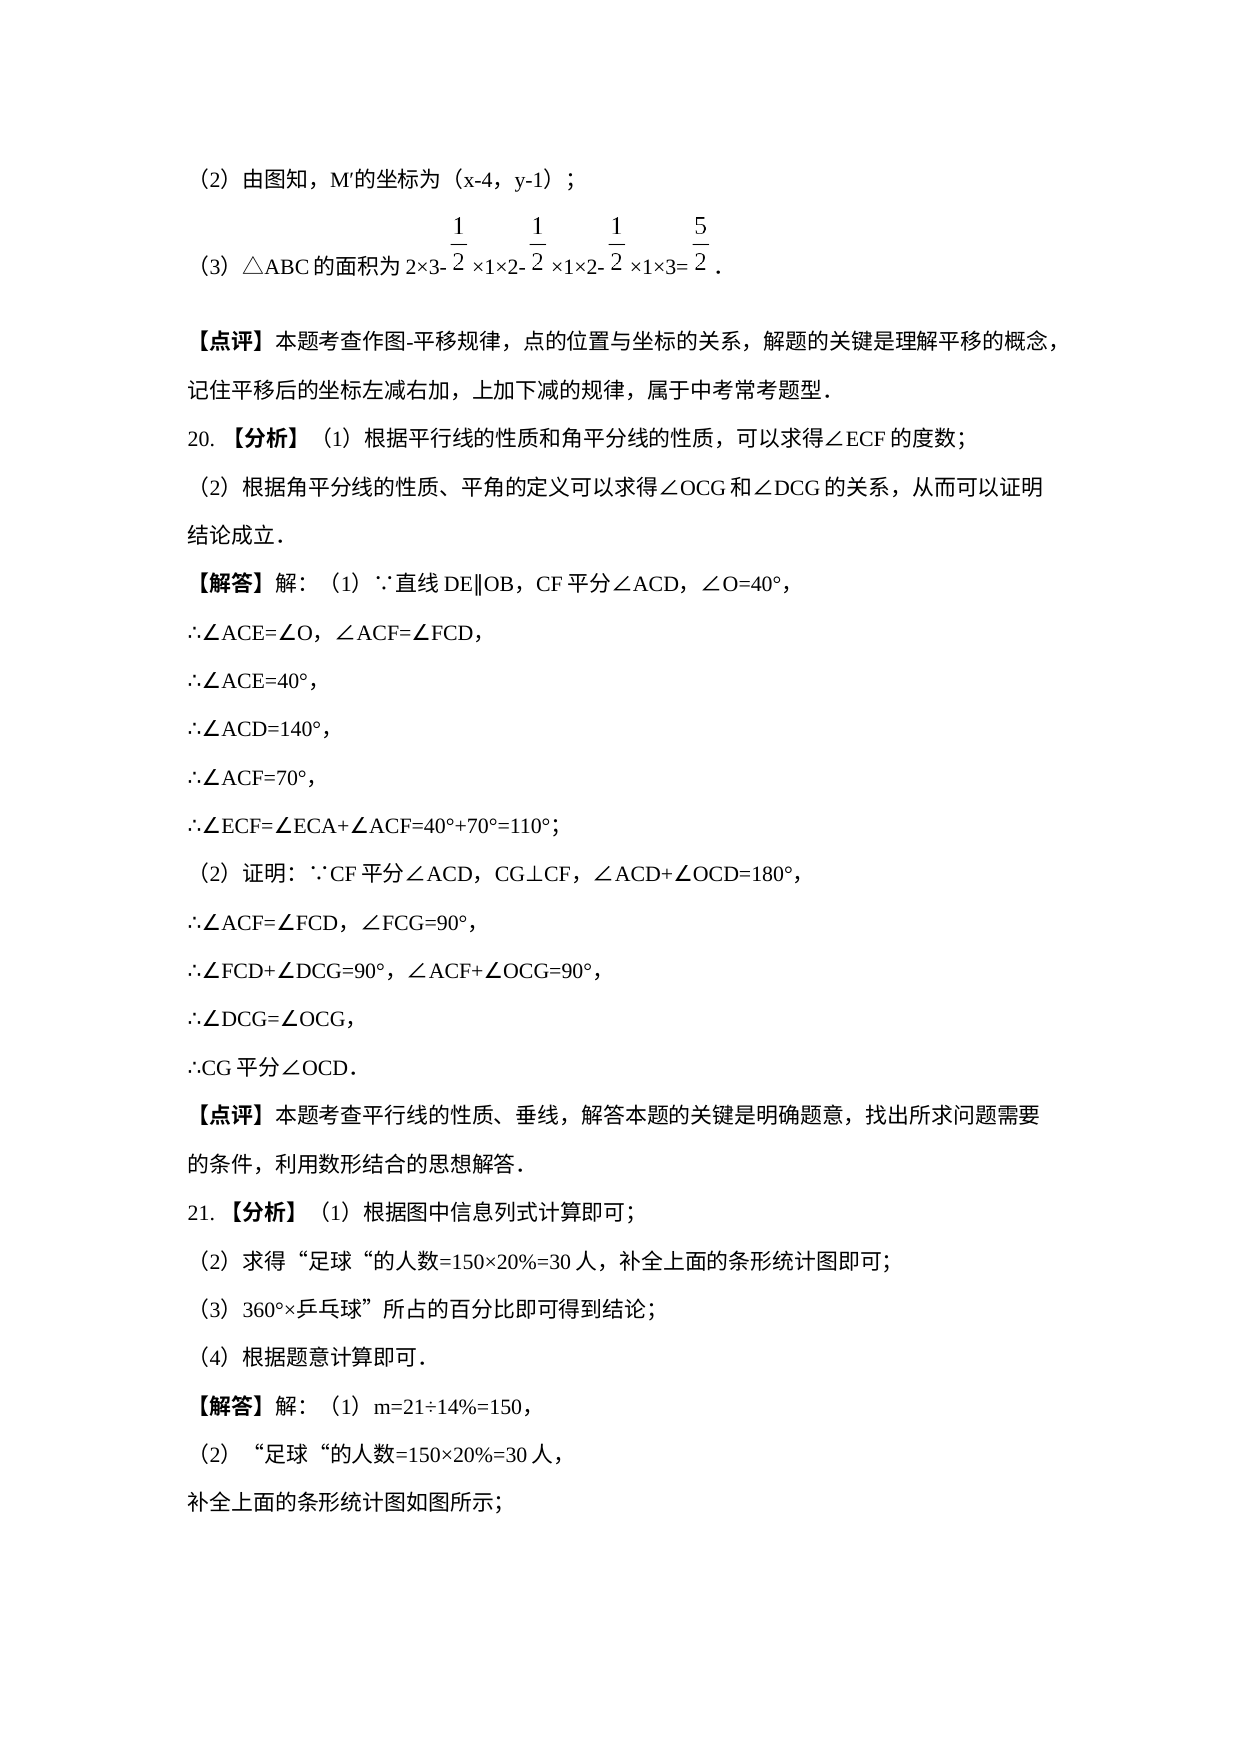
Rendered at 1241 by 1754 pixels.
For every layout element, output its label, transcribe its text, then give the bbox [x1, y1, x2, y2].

text （2）由图知，M′的坐标为（x-4，y-1）； [187, 162, 1053, 194]
text ∴∠ACD=140°， [187, 711, 1053, 744]
text ∴∠ACF=∠FCD，∠FCG=90°， [187, 904, 1053, 937]
text 21. 【分析】（1）根据图中信息列式计算即可； [187, 1195, 1053, 1227]
text （2）“足球“的人数=150×20%=30人， [187, 1437, 1053, 1469]
text （4）根据题意计算即可． [187, 1340, 1053, 1372]
text （3）△ABC的面积为2×3-×1×2-×1×2-×1×3=． [187, 210, 1053, 308]
text ∴∠DCG=∠OCG， [187, 1001, 1053, 1034]
text 【点评】本题考查作图-平移规律，点的位置与坐标的关系，解题的关键是理解平移的概念，记住平移后的坐标左减右加，上加下减的规律，属于中考常考题型． [187, 324, 1053, 405]
text （2）证明：∵CF平分∠ACD，CG⊥CF，∠ACD+∠OCD=180°， [187, 856, 1053, 889]
text ∴∠ACF=70°， [187, 759, 1053, 792]
text ∴∠ECF=∠ECA+∠ACF=40°+70°=110°； [187, 808, 1053, 840]
text 20. 【分析】（1）根据平行线的性质和角平分线的性质，可以求得∠ECF的度数； [187, 421, 1053, 453]
text ∴CG平分∠OCD． [187, 1049, 1053, 1082]
text （3）360°×乒乓球”所占的百分比即可得到结论； [187, 1292, 1053, 1324]
text （2）根据角平分线的性质、平角的定义可以求得∠OCG和∠DCG的关系，从而可以证明结论成立． [187, 469, 1053, 550]
text （2）求得“足球“的人数=150×20%=30人，补全上面的条形统计图即可； [187, 1243, 1053, 1276]
text 【解答】解：（1）m=21÷14%=150， [187, 1388, 1053, 1421]
text 【解答】解：（1）∵直线DE∥OB，CF平分∠ACD，∠O=40°， [187, 566, 1053, 599]
text ∴∠FCD+∠DCG=90°，∠ACF+∠OCG=90°， [187, 953, 1053, 985]
text ∴∠ACE=∠O，∠ACF=∠FCD， [187, 614, 1053, 647]
text ∴∠ACE=40°， [187, 663, 1053, 695]
text 补全上面的条形统计图如图所示； [187, 1485, 1053, 1517]
text 【点评】本题考查平行线的性质、垂线，解答本题的关键是明确题意，找出所求问题需要的条件，利用数形结合的思想解答． [187, 1098, 1053, 1179]
